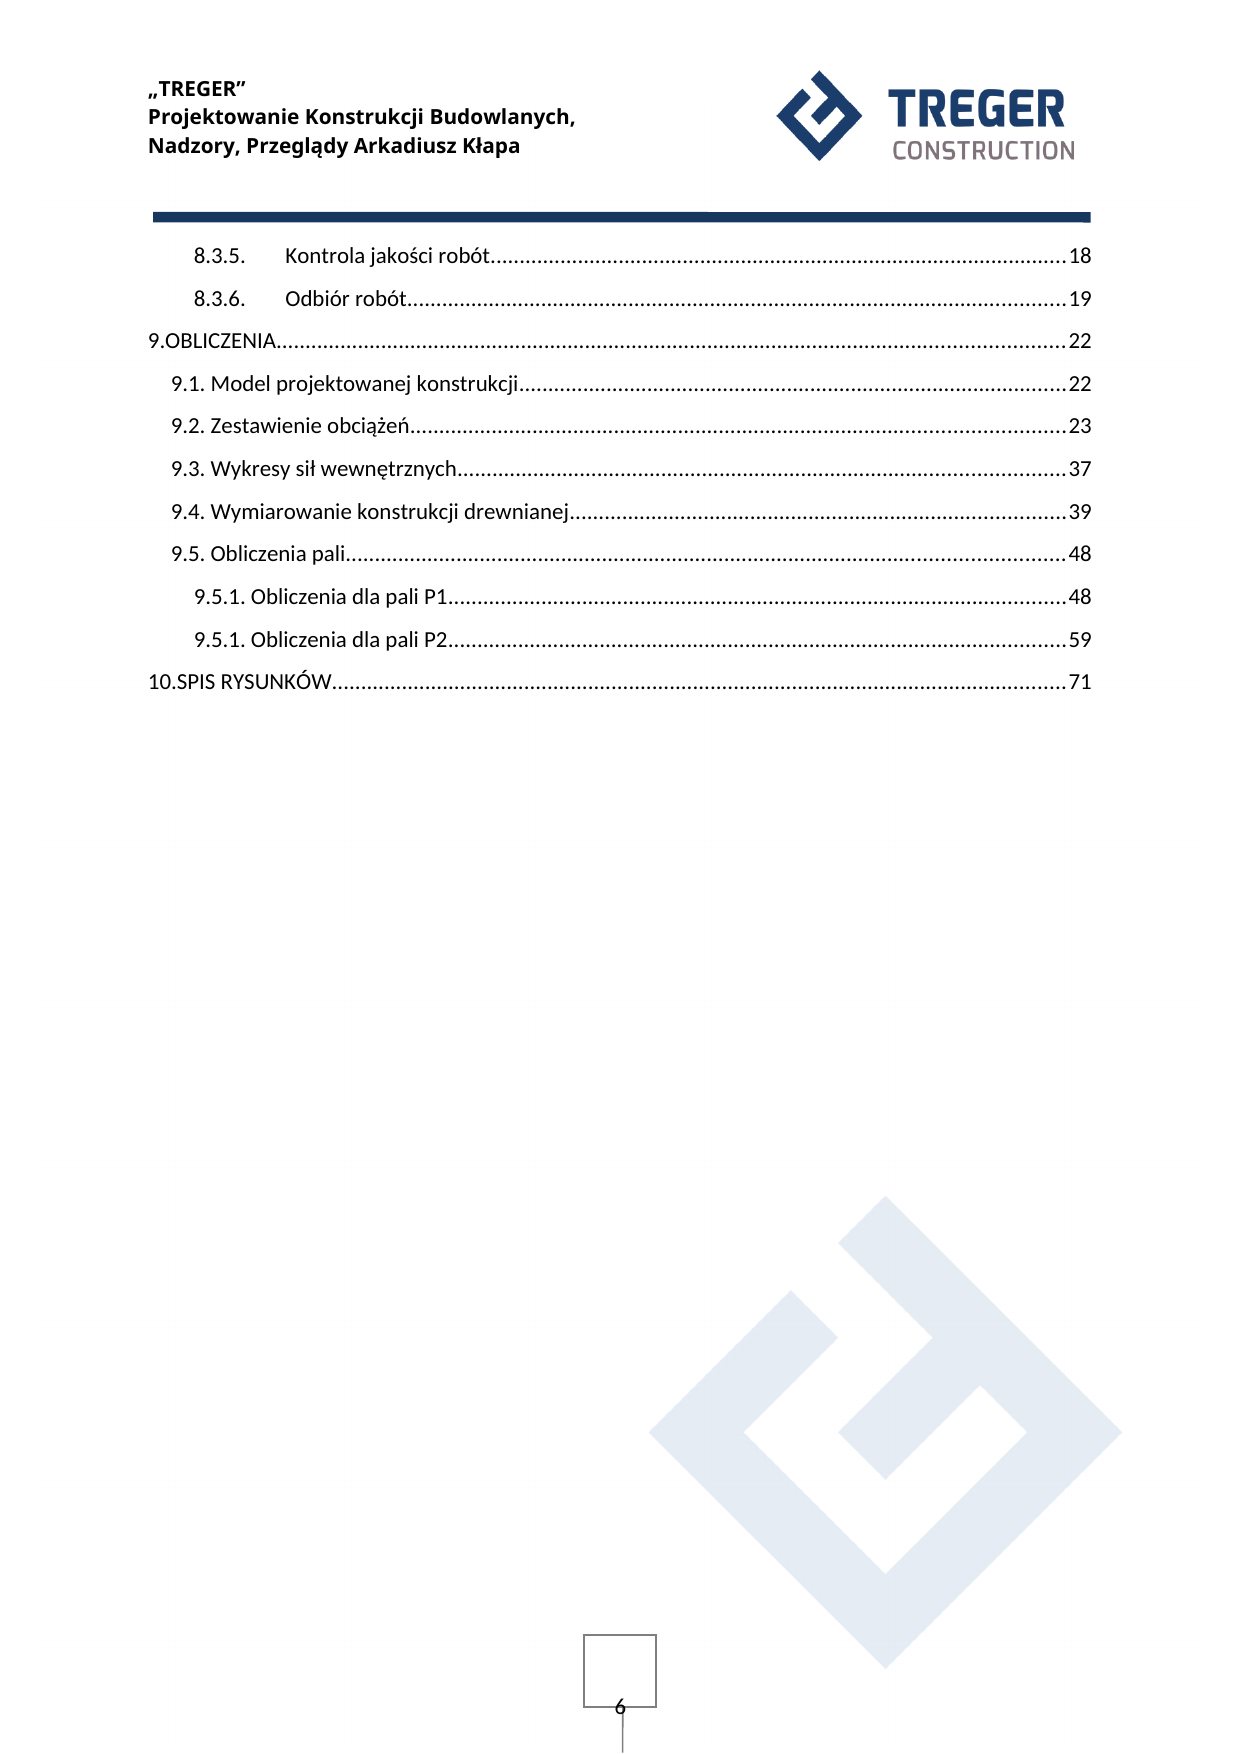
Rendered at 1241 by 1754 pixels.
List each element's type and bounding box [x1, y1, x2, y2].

picture [585, 1636, 655, 1706]
picture [38, 70, 1202, 1747]
